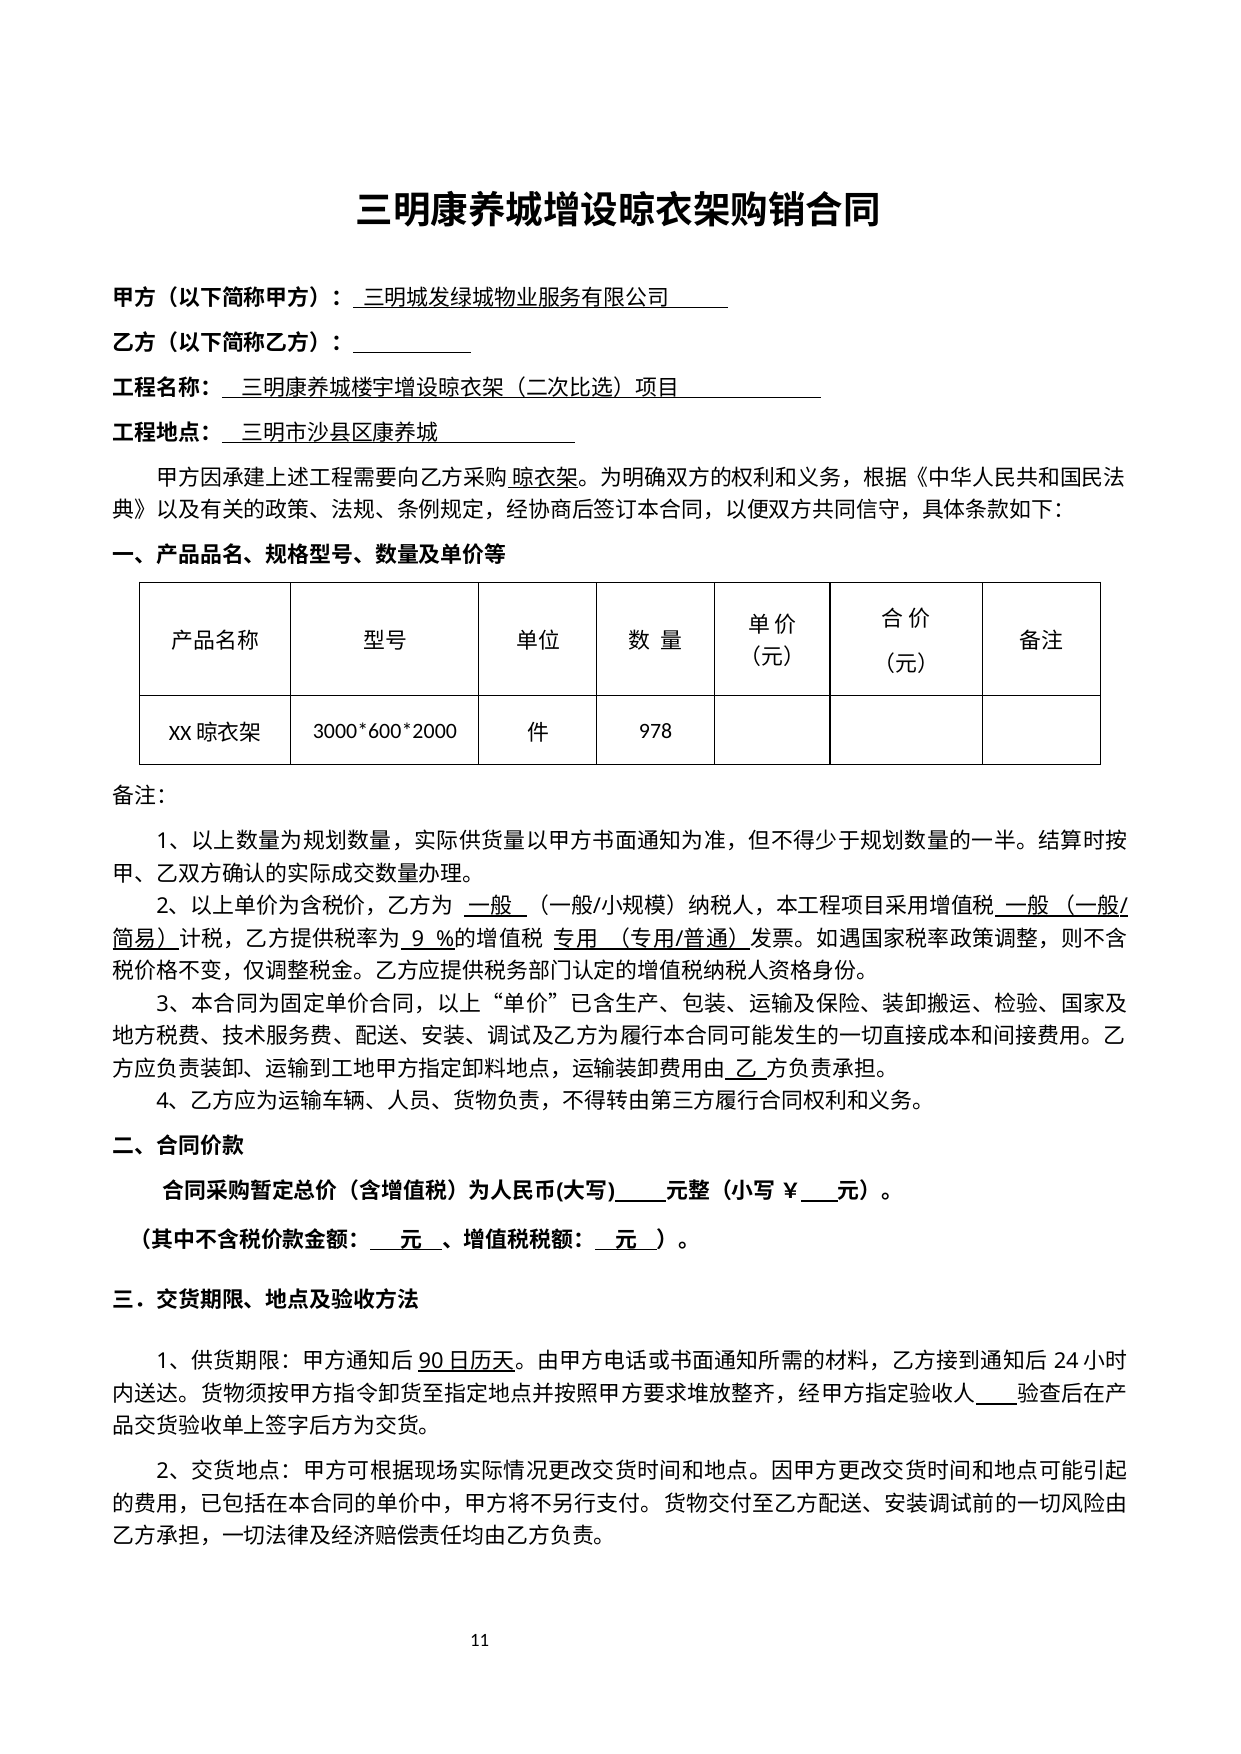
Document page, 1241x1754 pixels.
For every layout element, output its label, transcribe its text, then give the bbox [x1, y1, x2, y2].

table_cell [831, 696, 982, 764]
table_cell [983, 696, 1100, 764]
table_cell 件 [479, 696, 596, 764]
text （其中不含税价款金额： 元 、增值税税额： 元 ）。 [112, 1221, 1128, 1254]
table_header 单 价（元） [715, 583, 829, 695]
table_header 产品名称 [140, 583, 290, 695]
text 1、以上数量为规划数量，实际供货量以甲方书面通知为准，但不得少于规划数量的一半。结算时按甲、乙双方确认的实际成交数量办理。 [112, 823, 1128, 888]
table_cell XX晾衣架 [140, 696, 290, 764]
text 2、交货地点：甲方可根据现场实际情况更改交货时间和地点。因甲方更改交货时间和地点可能引起的费用，已包括在本合同的单价中，甲方将不另行支付。货物交付至乙方配送、安装调试前的一切风险由乙方承担，一切法律及经济赔偿责任均由乙方负责。 [112, 1453, 1128, 1550]
text 乙方（以下简称乙方）： [112, 324, 1128, 357]
text 三．交货期限、地点及验收方法 [112, 1282, 1128, 1314]
table_cell 978 [597, 696, 714, 764]
text 4、乙方应为运输车辆、人员、货物负责，不得转由第三方履行合同权利和义务。 [112, 1083, 1128, 1115]
table_cell [715, 696, 829, 764]
text 二、合同价款 [112, 1128, 1128, 1160]
text 一、产品品名、规格型号、数量及单价等 [112, 537, 1128, 569]
text 合同采购暂定总价（含增值税）为人民币(大写) 元整（小写 ￥ 元）。 [112, 1173, 1128, 1205]
text 备注： [112, 778, 1128, 810]
table_cell 3000*600*2000 [291, 696, 478, 764]
table_header 单位 [479, 583, 596, 695]
text 工程地点： 三明市沙县区康养城 [112, 414, 1128, 447]
text 1、供货期限：甲方通知后90日历天。由甲方电话或书面通知所需的材料，乙方接到通知后24小时内送达。货物须按甲方指令卸货至指定地点并按照甲方要求堆放整齐，经甲方指定验收人 验查后在产品交货验收单上签字后方为交货。 [112, 1343, 1128, 1440]
text 工程名称： 三明康养城楼宇增设晾衣架（二次比选）项目 [112, 369, 1128, 402]
table_header 合 价 （元） [831, 583, 982, 695]
text 甲方因承建上述工程需要向乙方采购 晾衣架。为明确双方的权利和义务，根据《中华人民共和国民法典》以及有关的政策、法规、条例规定，经协商后签订本合同，以便双方共同信守，具体条款如下： [112, 459, 1128, 524]
table_header 数 量 [597, 583, 714, 695]
text 3、本合同为固定单价合同，以上“单价”已含生产、包装、运输及保险、装卸搬运、检验、国家及地方税费、技术服务费、配送、安装、调试及乙方为履行本合同可能发生的一切直接成本和间接费用。乙方应负责装卸、运输到工地甲方指定卸料地点，运输装卸费用由 乙 方负责承担。 [112, 985, 1128, 1083]
text 2、以上单价为含税价，乙方为 一般 （一般/小规模）纳税人，本工程项目采用增值税 一般 （一般/简易）计税，乙方提供税率为 9 %的增值税 专用 （专用/普通）发票。如遇国家税率政策调整，则不含税价格不变，仅调整税金。乙方应提供税务部门认定的增值税纳税人资格身份。 [112, 888, 1128, 985]
text 甲方（以下简称甲方）： 三明城发绿城物业服务有限公司 [112, 279, 1128, 312]
table_header 备注 [983, 583, 1100, 695]
table_header 型号 [291, 583, 478, 695]
text 三明康养城增设晾衣架购销合同 [112, 174, 1128, 239]
